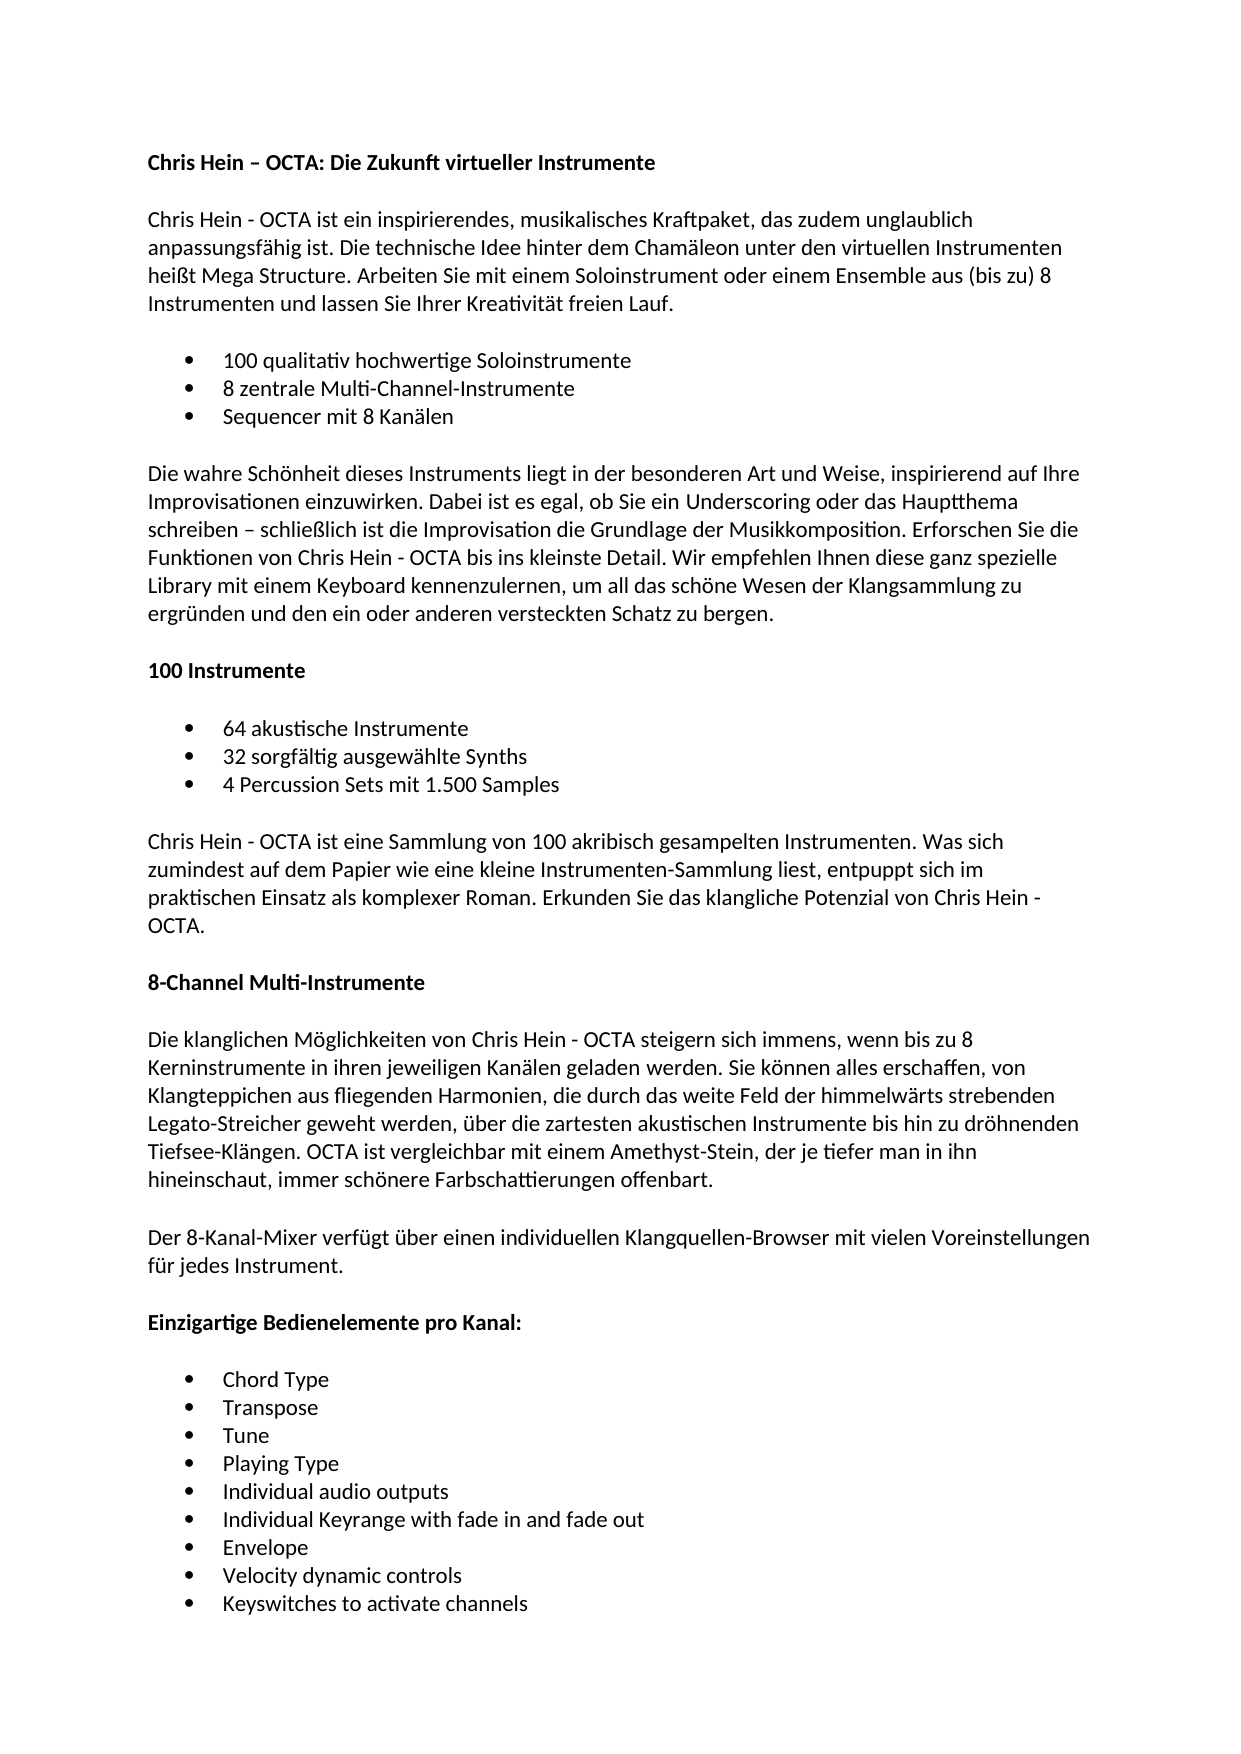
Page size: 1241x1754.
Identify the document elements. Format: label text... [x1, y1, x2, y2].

text Chris Hein – OCTA: Die Zukunft virtueller Instrumente [148, 148, 1093, 176]
text Die klanglichen Möglichkeiten von Chris Hein - OCTA steigern sich immens, wenn bis zu 8 Kerninstrumente in ihren jeweiligen Kanälen geladen werden. Sie können alles erschaffen, von Klangteppichen aus fliegenden Harmonien, die durch das weite Feld der himmelwärts strebenden Legato-Streicher geweht werden, über die zartesten akustischen Instrumente bis hin zu dröhnenden Tiefsee-Klängen. OCTA ist vergleichbar mit einem Amethyst-Stein, der je tiefer man in ihn hineinschaut, immer schönere Farbschattierungen offenbart. [148, 1142, 1093, 1310]
list 64 akustische Instrumente [185, 772, 1093, 800]
text Chris Hein - OCTA ist eine Sammlung von 100 akribisch gesampelten Instrumenten. Was sich zumindest auf dem Papier wie eine kleine Instrumenten-Sammlung liest, entpuppt sich im praktischen Einsatz als komplexer Roman. Erkunden Sie das klangliche Potenzial von Chris Hein - OCTA. [148, 944, 1093, 1056]
text Der 8-Kanal-Mixer verfügt über einen individuellen Klangquellen-Browser mit vielen Voreinstellungen für jedes Instrument. [148, 1339, 1093, 1395]
list 100 qualitativ hochwertige Soloinstrumente [185, 346, 1093, 374]
text 100 Instrumente [148, 715, 1093, 743]
text Die wahre Schönheit dieses Instruments liegt in der besonderen Art und Weise, inspirierend auf Ihre Improvisationen einzuwirken. Dabei ist es egal, ob Sie ein Underscoring oder das Hauptthema schreiben – schließlich ist die Improvisation die Grundlage der Musikkomposition. Erforschen Sie die Funktionen von Chris Hein - OCTA bis ins kleinste Detail. Wir empfehlen Ihnen diese ganz spezielle Library mit einem Keyboard kennenzulernen, um all das schöne Wesen der Klangsammlung zu ergründen und den ein oder anderen versteckten Schatz zu bergen. [148, 518, 1093, 686]
text Chris Hein - OCTA ist ein inspirierendes, musikalisches Kraftpaket, das zudem unglaublich anpassungsfähig ist. Die technische Idee hinter dem Chamäleon unter den virtuellen Instrumenten heißt Mega Structure. Arbeiten Sie mit einem Soloinstrument oder einem Ensemble aus (bis zu) 8 Instrumenten und lassen Sie Ihrer Kreativität freien Lauf. [148, 205, 1093, 317]
list 4 Percussion Sets mit 1.500 Samples [185, 886, 1093, 914]
text 8-Channel Multi-Instrumente [148, 1085, 1093, 1113]
list Chord Type [185, 1482, 1093, 1510]
text Einzigartige Bedienelemente pro Kanal: [148, 1424, 1093, 1453]
list 32 sorgfältig ausgewählte Synths [185, 829, 1093, 857]
list Tune [185, 1596, 1093, 1624]
list Transpose [185, 1539, 1093, 1567]
list 8 zentrale Multi-Channel-Instrumente [185, 403, 1093, 431]
list Sequencer mit 8 Kanälen [185, 460, 1093, 488]
